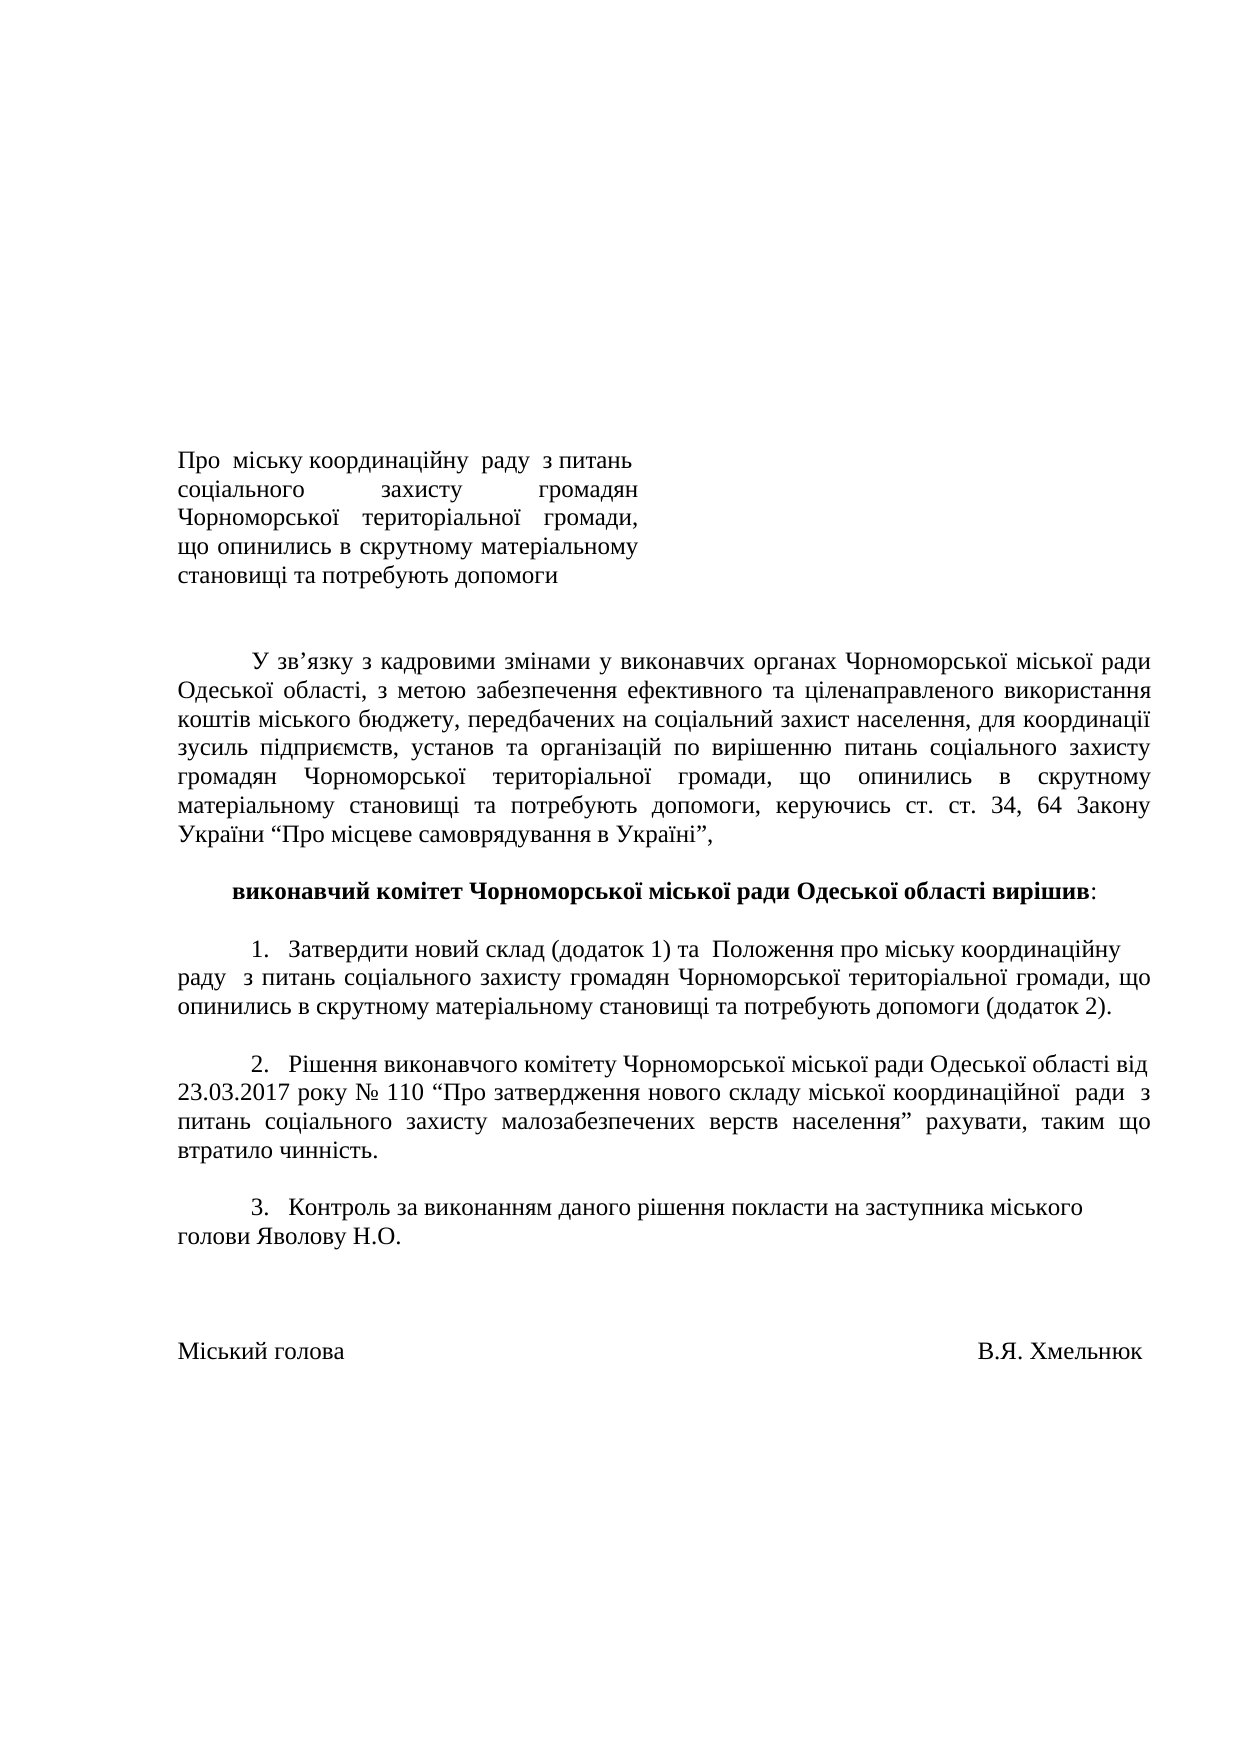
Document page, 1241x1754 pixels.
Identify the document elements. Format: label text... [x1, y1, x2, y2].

list Контроль за виконанням даного рішення покласти на заступника міського [251, 1192, 1152, 1221]
text У зв’язку з кадровими змінами у виконавчих органах Чорноморської міської ради Одеської області, з метою забезпечення ефективного та ціленаправленого використання коштів міського бюджету, передбачених на соціальний захист населення, для координації зусиль підприємств, установ та організацій по вирішенню питань соціального захисту громадян Чорноморської територіальної громади, що опинились в скрутному матеріальному становищі та потребують допомоги, керуючись ст. ст. 34, 64 Закону України “Про місцеве самоврядування в Україні”, [177, 646, 1152, 847]
text 23.03.2017 року № 110 “Про затвердження нового складу міської координаційної ради з питань соціального захисту малозабезпечених верств населення” рахувати, таким що втратило чинність. [177, 1077, 1152, 1164]
text Міський голова В.Я. Хмельнюк [177, 1336, 1152, 1365]
text виконавчий комітет Чорноморської міської ради Одеської області вирішив: [177, 876, 1152, 905]
text голови Яволову Н.О. [177, 1221, 1152, 1250]
list Рішення виконавчого комітету Чорноморської міської ради Одеської області від [251, 1049, 1152, 1077]
table_header Про міську координаційну раду з питань соціального захисту громадян Чорноморської територіальної громади, що опинились в скрутному матеріальному становищі та потребують допомоги [166, 388, 650, 589]
text раду з питань соціального захисту громадян Чорноморської територіальної громади, що опинились в скрутному матеріальному становищі та потребують допомоги (додаток 2). [177, 962, 1152, 1020]
list Затвердити новий склад (додаток 1) та Положення про міську координаційну [251, 934, 1152, 962]
